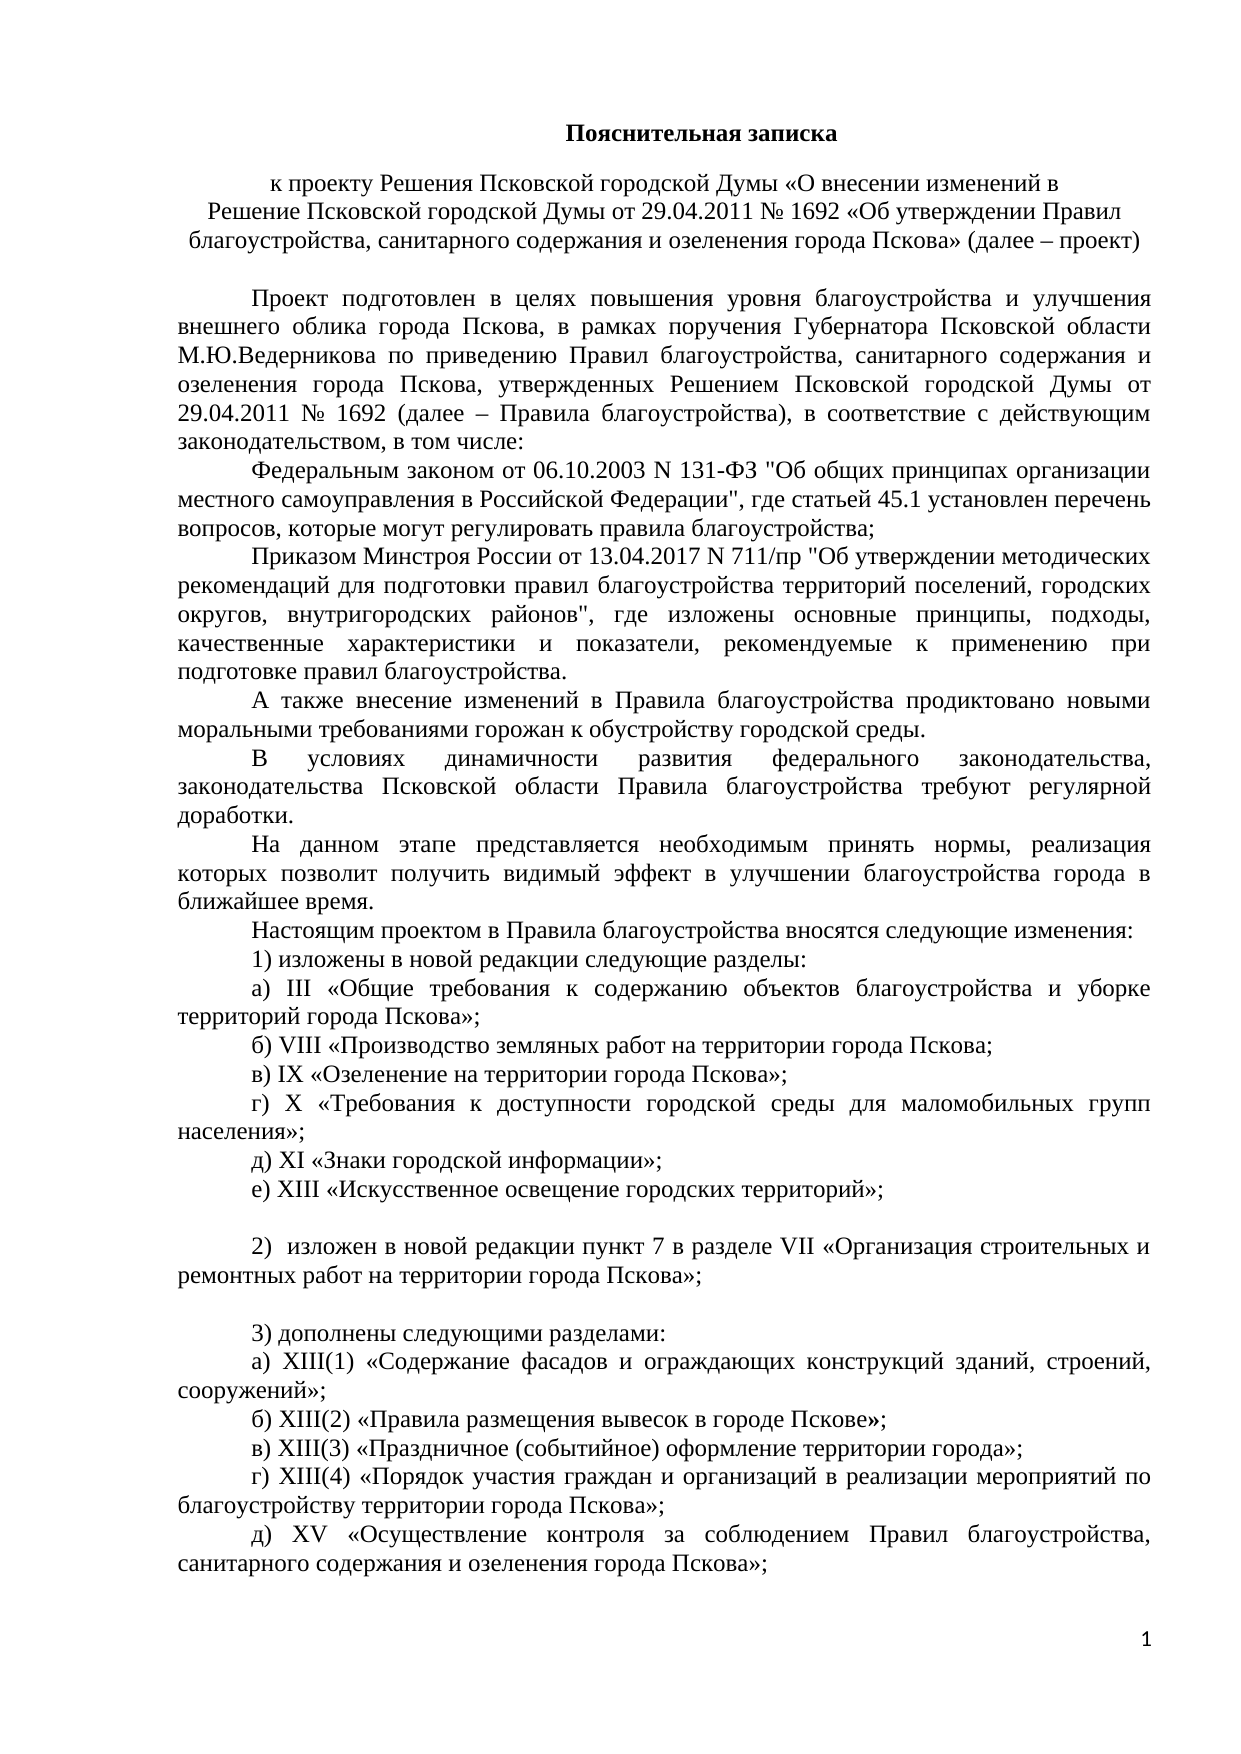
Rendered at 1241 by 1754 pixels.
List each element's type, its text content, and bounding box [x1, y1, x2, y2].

text Решение Псковской городской Думы от 29.04.2011 № 1692 «Об утверждении Правил благоустройства, санитарного содержания и озеленения города Пскова» (далее – проект) [177, 196, 1152, 254]
text е) XIII «Искусственное освещение городских территорий»; [177, 1174, 1152, 1203]
text 2) изложен в новой редакции пункт 7 в разделе VII «Организация строительных и ремонтных работ на территории города Пскова»; [177, 1231, 1152, 1289]
text Проект подготовлен в целях повышения уровня благоустройства и улучшения внешнего облика города Пскова, в рамках поручения Губернатора Псковской области М.Ю.Ведерникова по приведению Правил благоустройства, санитарного содержания и озеленения города Пскова, утвержденных Решением Псковской городской Думы от 29.04.2011 № 1692 (далее – Правила благоустройства), в соответствие с действующим законодательством, в том числе: [177, 283, 1152, 455]
text г) XIII(4) «Порядок участия граждан и организаций в реализации мероприятий по благоустройству территории города Пскова»; [177, 1461, 1152, 1519]
text д) XI «Знаки городской информации»; [177, 1145, 1152, 1174]
text в) XIII(3) «Праздничное (событийное) оформление территории города»; [177, 1433, 1152, 1461]
text к проекту Решения Псковской городской Думы «О внесении изменений в [177, 168, 1152, 196]
text Федеральным законом от 06.10.2003 N 131-ФЗ "Об общих принципах организации местного самоуправления в Российской Федерации", где статьей 45.1 установлен перечень вопросов, которые могут регулировать правила благоустройства; [177, 455, 1152, 541]
text д) XV «Осуществление контроля за соблюдением Правил благоустройства, санитарного содержания и озеленения города Пскова»; [177, 1519, 1152, 1576]
text в) IX «Озеленение на территории города Пскова»; [177, 1059, 1152, 1088]
text На данном этапе представляется необходимым принять нормы, реализация которых позволит получить видимый эффект в улучшении благоустройства города в ближайшее время. [177, 829, 1152, 915]
text а) XIII(1) «Содержание фасадов и ограждающих конструкций зданий, строений, сооружений»; [177, 1346, 1152, 1404]
text Пояснительная записка [177, 118, 1152, 147]
text 1) изложены в новой редакции следующие разделы: [177, 944, 1152, 973]
text б) XIII(2) «Правила размещения вывесок в городе Пскове»; [177, 1404, 1152, 1433]
text А также внесение изменений в Правила благоустройства продиктовано новыми моральными требованиями горожан к обустройству городской среды. [177, 685, 1152, 743]
text В условиях динамичности развития федерального законодательства, законодательства Псковской области Правила благоустройства требуют регулярной доработки. [177, 743, 1152, 829]
text б) VIII «Производство земляных работ на территории города Пскова; [177, 1030, 1152, 1059]
text г) X «Требования к доступности городской среды для маломобильных групп населения»; [177, 1088, 1152, 1145]
text а) III «Общие требования к содержанию объектов благоустройства и уборке территорий города Пскова»; [177, 973, 1152, 1030]
text 3) дополнены следующими разделами: [177, 1318, 1152, 1346]
text Приказом Минстроя России от 13.04.2017 N 711/пр "Об утверждении методических рекомендаций для подготовки правил благоустройства территорий поселений, городских округов, внутригородских районов", где изложены основные принципы, подходы, качественные характеристики и показатели, рекомендуемые к применению при подготовке правил благоустройства. [177, 541, 1152, 685]
text Настоящим проектом в Правила благоустройства вносятся следующие изменения: [177, 915, 1152, 944]
